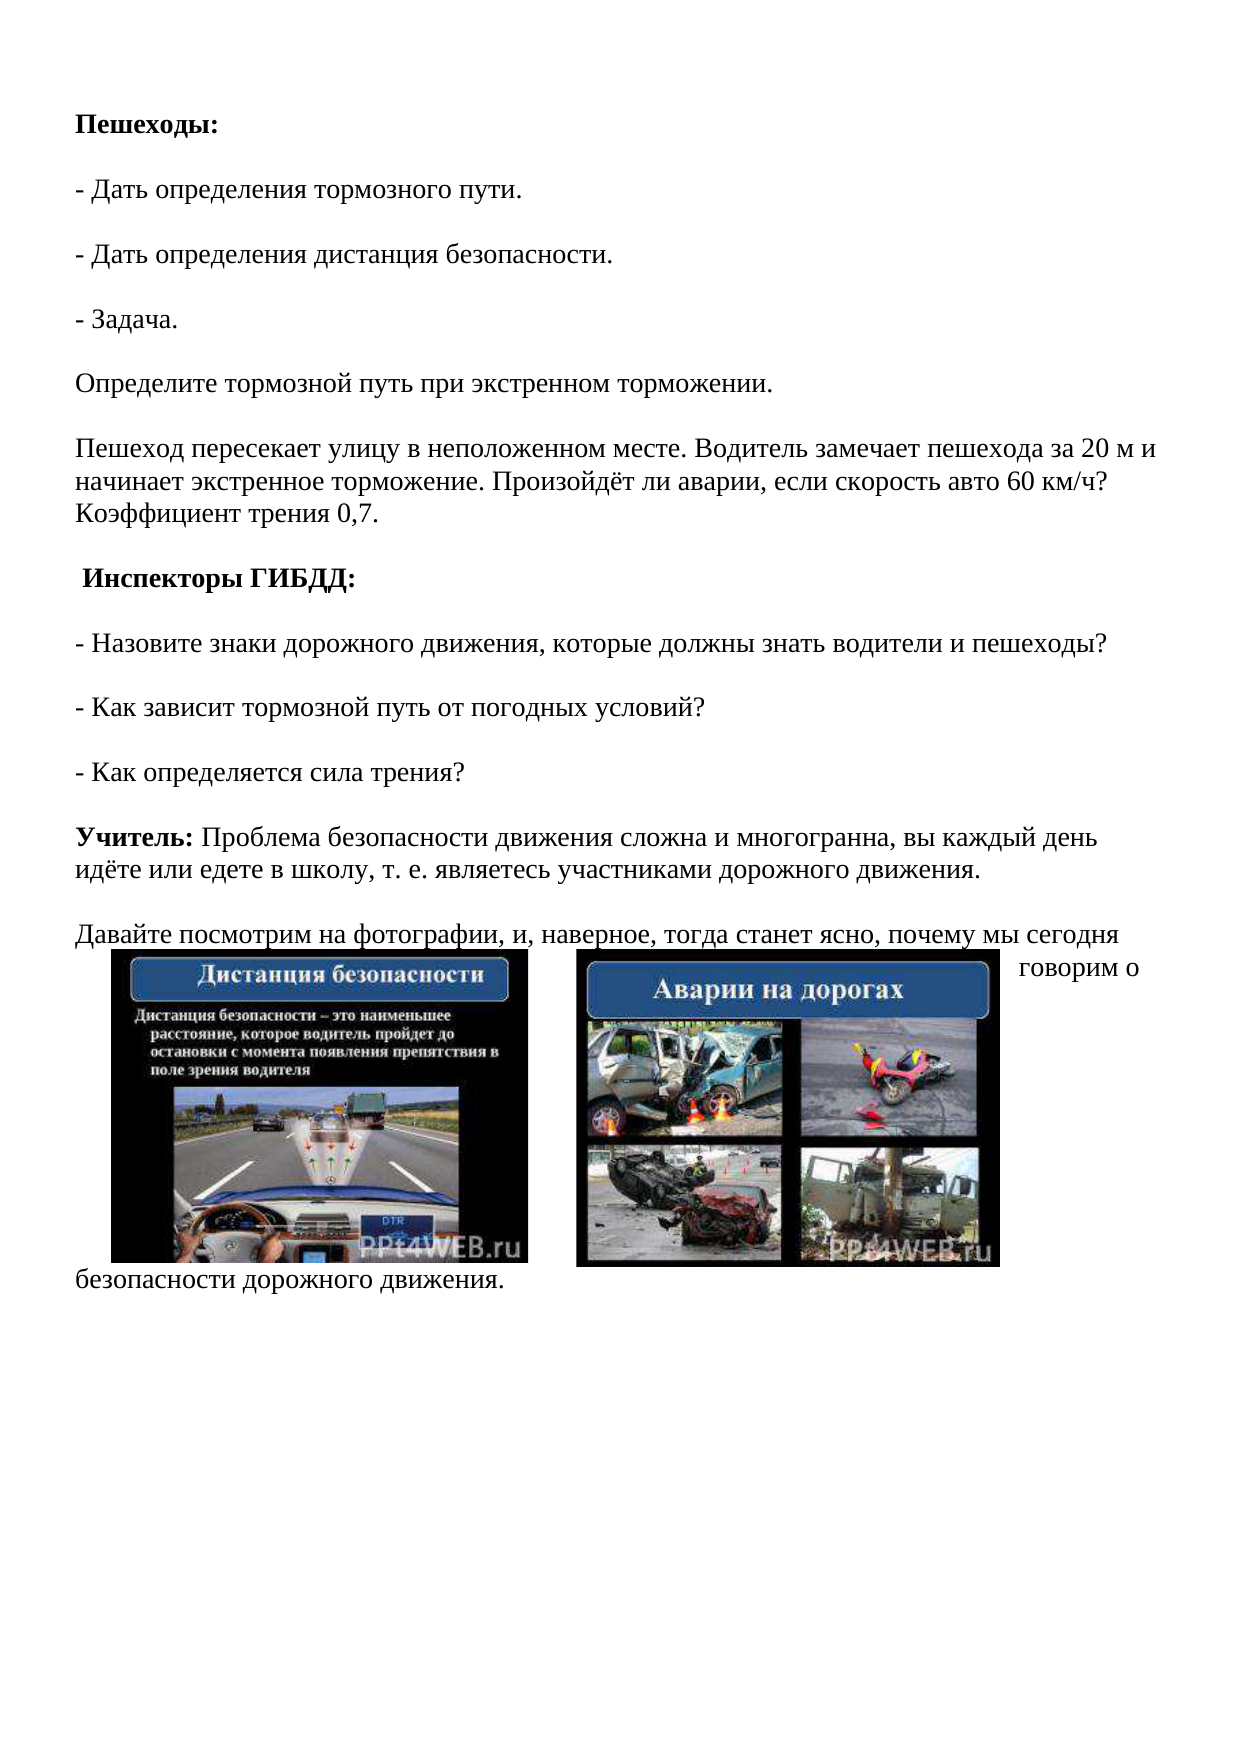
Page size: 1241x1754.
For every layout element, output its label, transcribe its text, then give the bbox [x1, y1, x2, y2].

picture [111, 949, 529, 1263]
text Пешеходы: - Дать определения тормозного пути. - Дать определения дистанция безопасности. - Задача. Определите тормозной путь при экстренном торможении. Пешеход пересекает улицу в неположенном месте. Водитель замечает пешехода за 20 м и начинает экстренное торможение. Произойдёт ли аварии, если скорость авто 60 км/ч? Коэффициент трения 0,7. Инспекторы ГИБДД: - Назовите знаки дорожного движения, которые должны знать водители и пешеходы? - Как зависит тормозной путь от погодных условий? - Как определяется сила трения? Учитель: Проблема безопасности движения сложна и многогранна, вы каждый день идёте или едете в школу, т. е. являетесь участниками дорожного движения. Давайте посмотрим на фотографии, и, наверное, тогда станет ясно, почему мы сегодня говорим о безопасности дорожного движения. [75, 75, 1165, 1420]
picture [576, 949, 1000, 1267]
